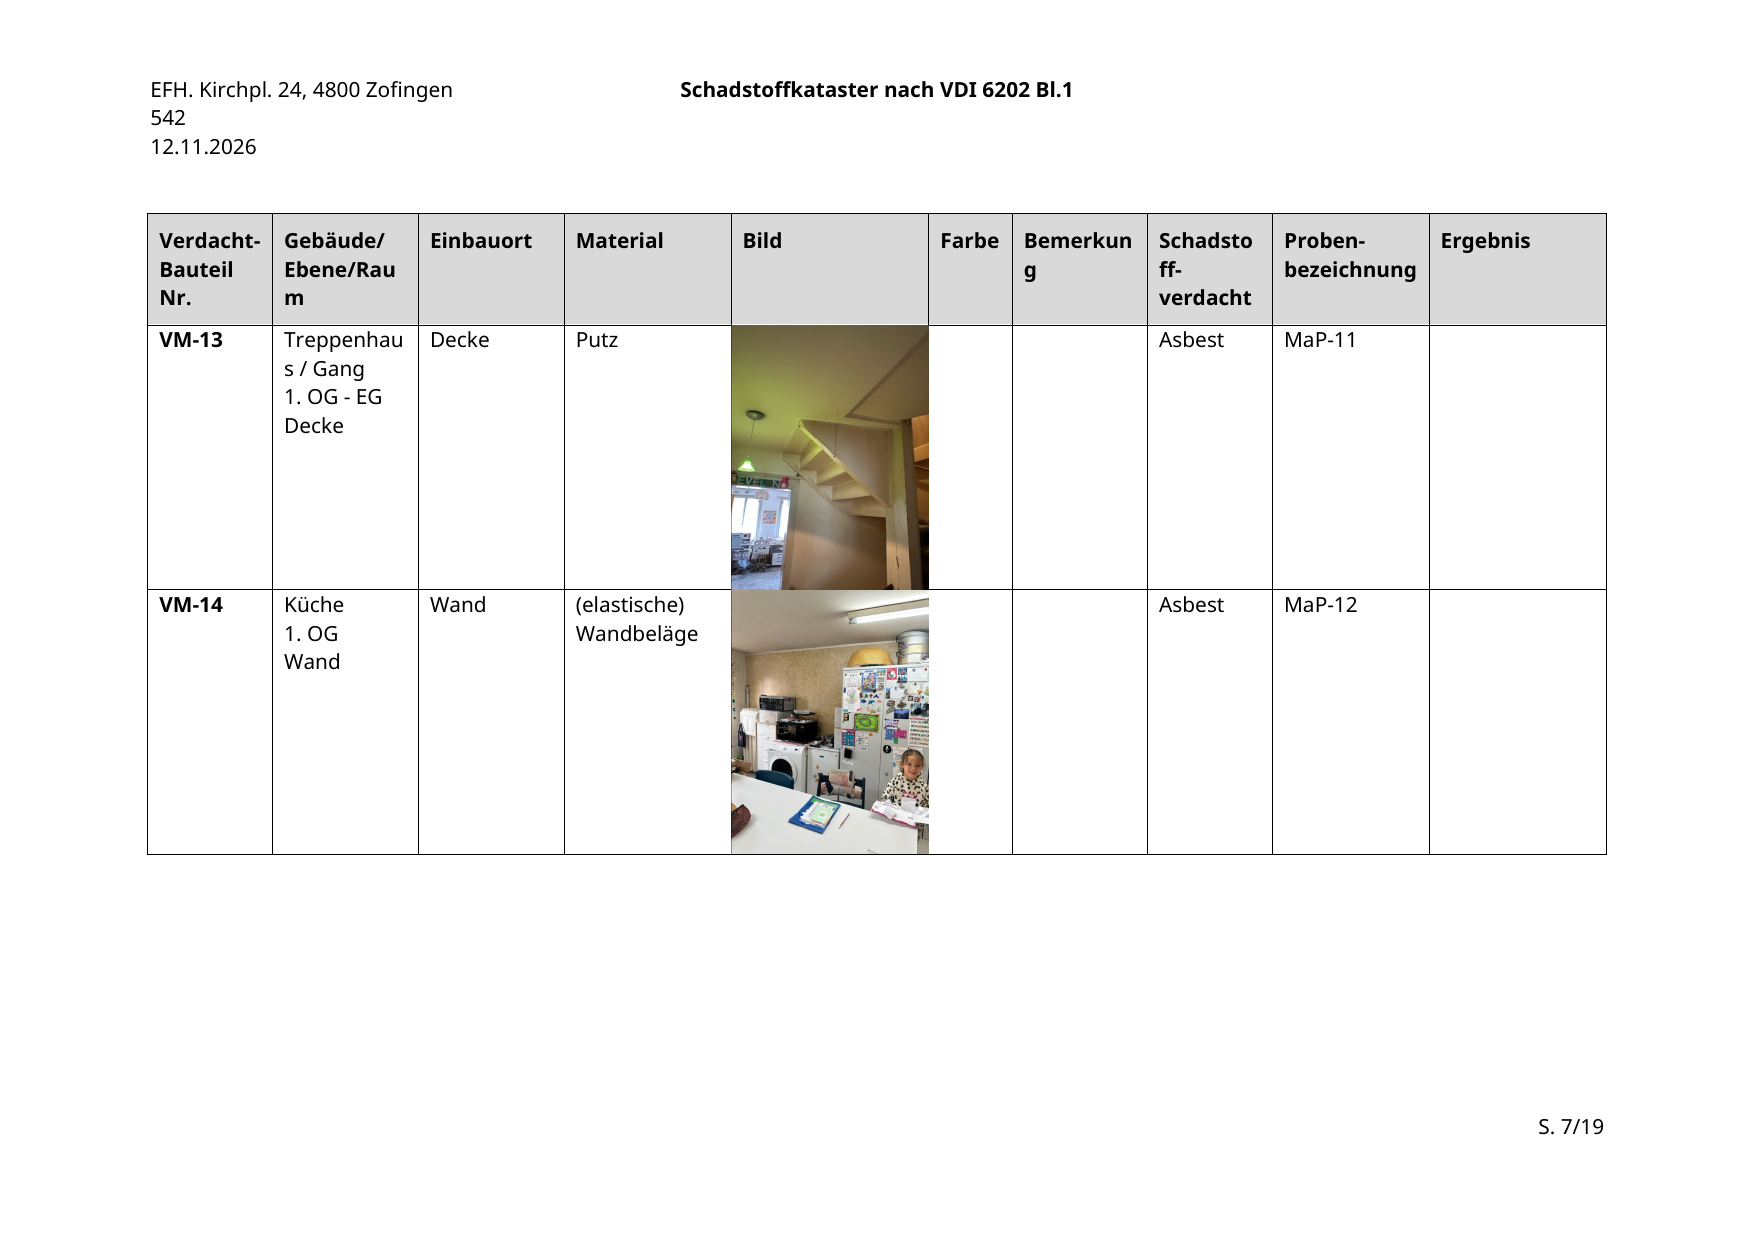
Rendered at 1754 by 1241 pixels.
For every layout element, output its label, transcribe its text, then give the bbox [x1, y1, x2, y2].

table_cell Asbest [1148, 590, 1272, 854]
table_cell [1430, 326, 1606, 589]
table_cell [1430, 590, 1606, 854]
table_cell VM-14 [148, 590, 272, 854]
table_cell [929, 590, 1012, 854]
table_header Bemerkung [1013, 214, 1147, 324]
table_cell Wand [419, 590, 564, 854]
table_cell Treppenhaus / Gang 1. OG - EG Decke [273, 326, 418, 589]
table_cell Putz [565, 326, 731, 589]
table_header Einbauort [419, 214, 564, 324]
table_cell [929, 326, 1012, 589]
table_header Schadstoff-verdacht [1148, 214, 1272, 324]
table_header Bild [732, 214, 928, 324]
table_cell Asbest [1148, 326, 1272, 589]
table_cell [1013, 326, 1147, 589]
picture [731, 325, 929, 854]
table_header Ergebnis [1430, 214, 1606, 324]
table_header Material [565, 214, 731, 324]
table_header Proben-bezeichnung [1273, 214, 1429, 324]
table_cell MaP-12 [1273, 590, 1429, 854]
table_cell VM-13 [148, 326, 272, 589]
table_cell (elastische) Wandbeläge [565, 590, 731, 854]
table_header Gebäude/ Ebene/Raum [273, 214, 418, 324]
table_cell MaP-11 [1273, 326, 1429, 589]
table_header Farbe [929, 214, 1012, 324]
table_cell Decke [419, 326, 564, 589]
table_cell [1013, 590, 1147, 854]
table_cell Küche 1. OG Wand [273, 590, 418, 854]
table_header Verdacht-Bauteil Nr. [148, 214, 272, 324]
